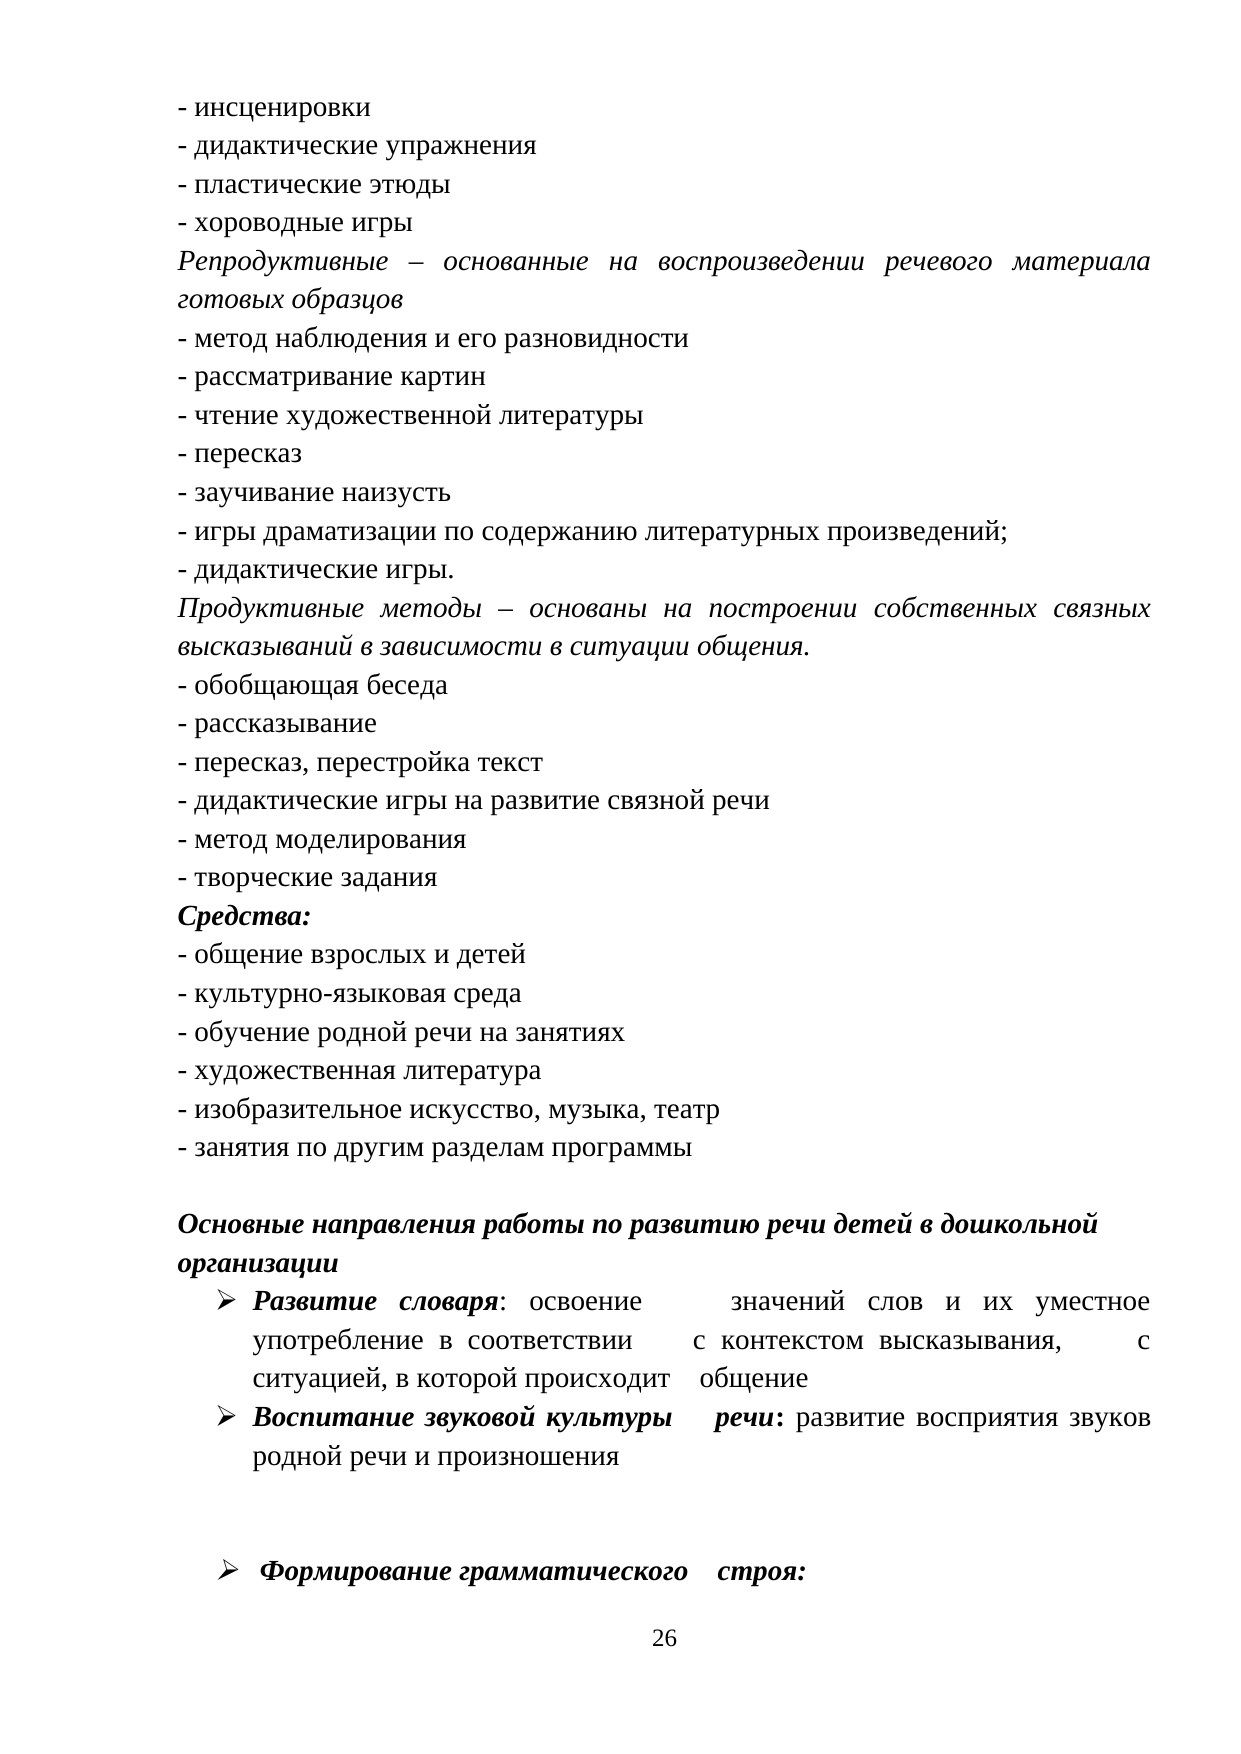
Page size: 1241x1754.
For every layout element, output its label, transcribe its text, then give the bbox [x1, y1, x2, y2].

text - обобщающая беседа [177, 667, 1152, 700]
text - игры драматизации по содержанию литературных произведений; [177, 513, 1152, 546]
text - занятия по другим разделам программы [177, 1129, 1152, 1163]
list Формирование грамматического строя: [215, 1553, 1152, 1587]
text - инсценировки [177, 89, 1152, 122]
list Воспитание звуковой культуры речи: развитие восприятия звуков родной речи и произношения [215, 1399, 1152, 1471]
text - дидактические игры на развитие связной речи [177, 782, 1152, 816]
text - пересказ [177, 436, 1152, 469]
text - культурно-языковая среда [177, 975, 1152, 1009]
text - творческие задания [177, 859, 1152, 893]
text - метод наблюдения и его разновидности [177, 320, 1152, 353]
text - общение взрослых и детей [177, 937, 1152, 970]
text - обучение родной речи на занятиях [177, 1014, 1152, 1047]
text - дидактические игры. [177, 551, 1152, 585]
text - чтение художественной литературы [177, 397, 1152, 431]
text - заучивание наизусть [177, 474, 1152, 508]
text - хороводные игры [177, 204, 1152, 238]
text Репродуктивные – основанные на воспроизведении речевого материала готовых образцов [177, 243, 1152, 315]
text - метод моделирования [177, 821, 1152, 854]
text - художественная литература [177, 1052, 1152, 1086]
text - пластические этюды [177, 166, 1152, 199]
text - дидактические упражнения [177, 127, 1152, 161]
text Средства: [177, 898, 1152, 932]
text - изобразительное искусство, музыка, театр [177, 1091, 1152, 1124]
text Продуктивные методы – основаны на построении собственных связных высказываний в зависимости в ситуации общения. [177, 590, 1152, 662]
list Развитие словаря: освоение значений слов и их уместное употребление в соответствии с контекстом высказывания, с ситуацией, в которой происходит общение [215, 1283, 1152, 1394]
text - рассматривание картин [177, 358, 1152, 392]
text Основные направления работы по развитию речи детей в дошкольной организации [177, 1206, 1152, 1278]
text - пересказ, перестройка текст [177, 744, 1152, 777]
text - рассказывание [177, 705, 1152, 739]
